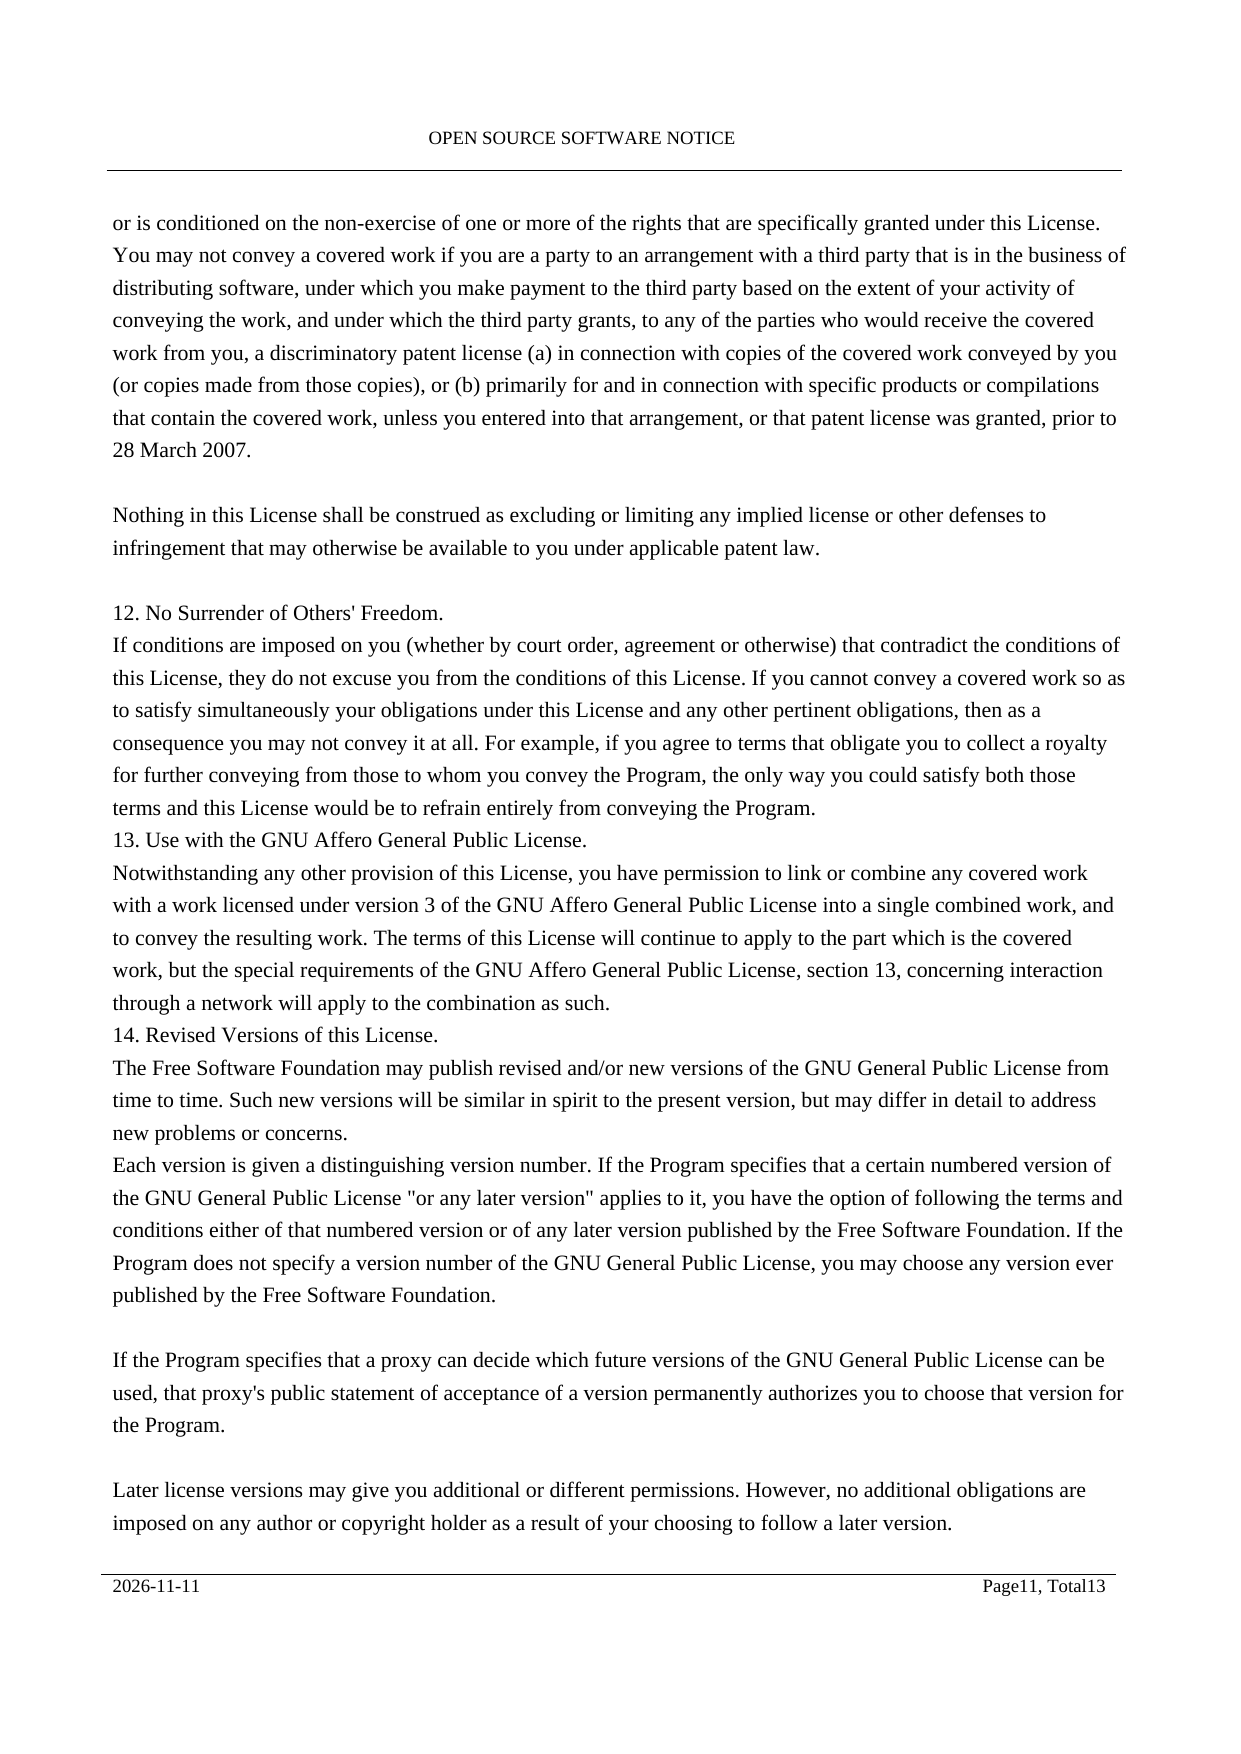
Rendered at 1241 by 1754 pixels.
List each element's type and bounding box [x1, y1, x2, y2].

text [112, 206, 1128, 1539]
